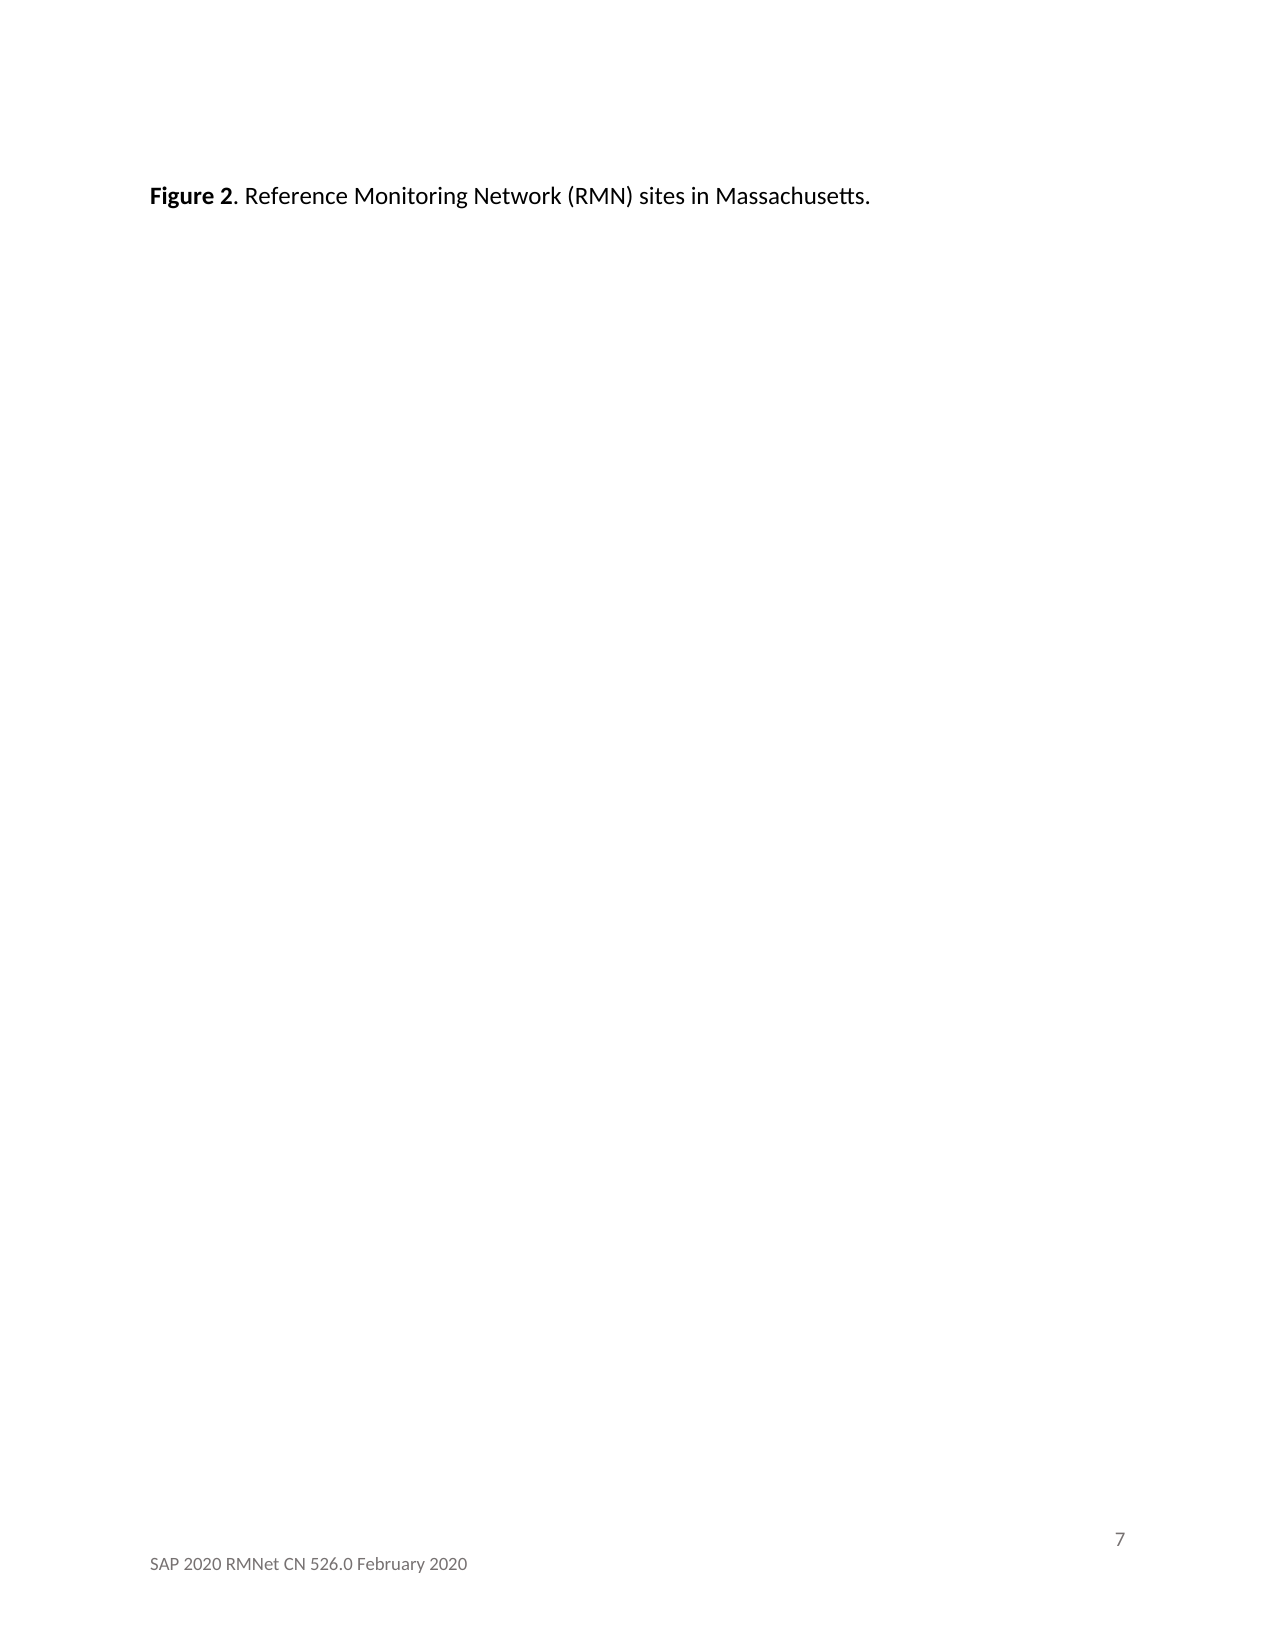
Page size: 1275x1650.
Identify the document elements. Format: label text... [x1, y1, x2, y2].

text Figure 2. Reference Monitoring Network (RMN) sites in Massachusetts. [150, 181, 1125, 211]
